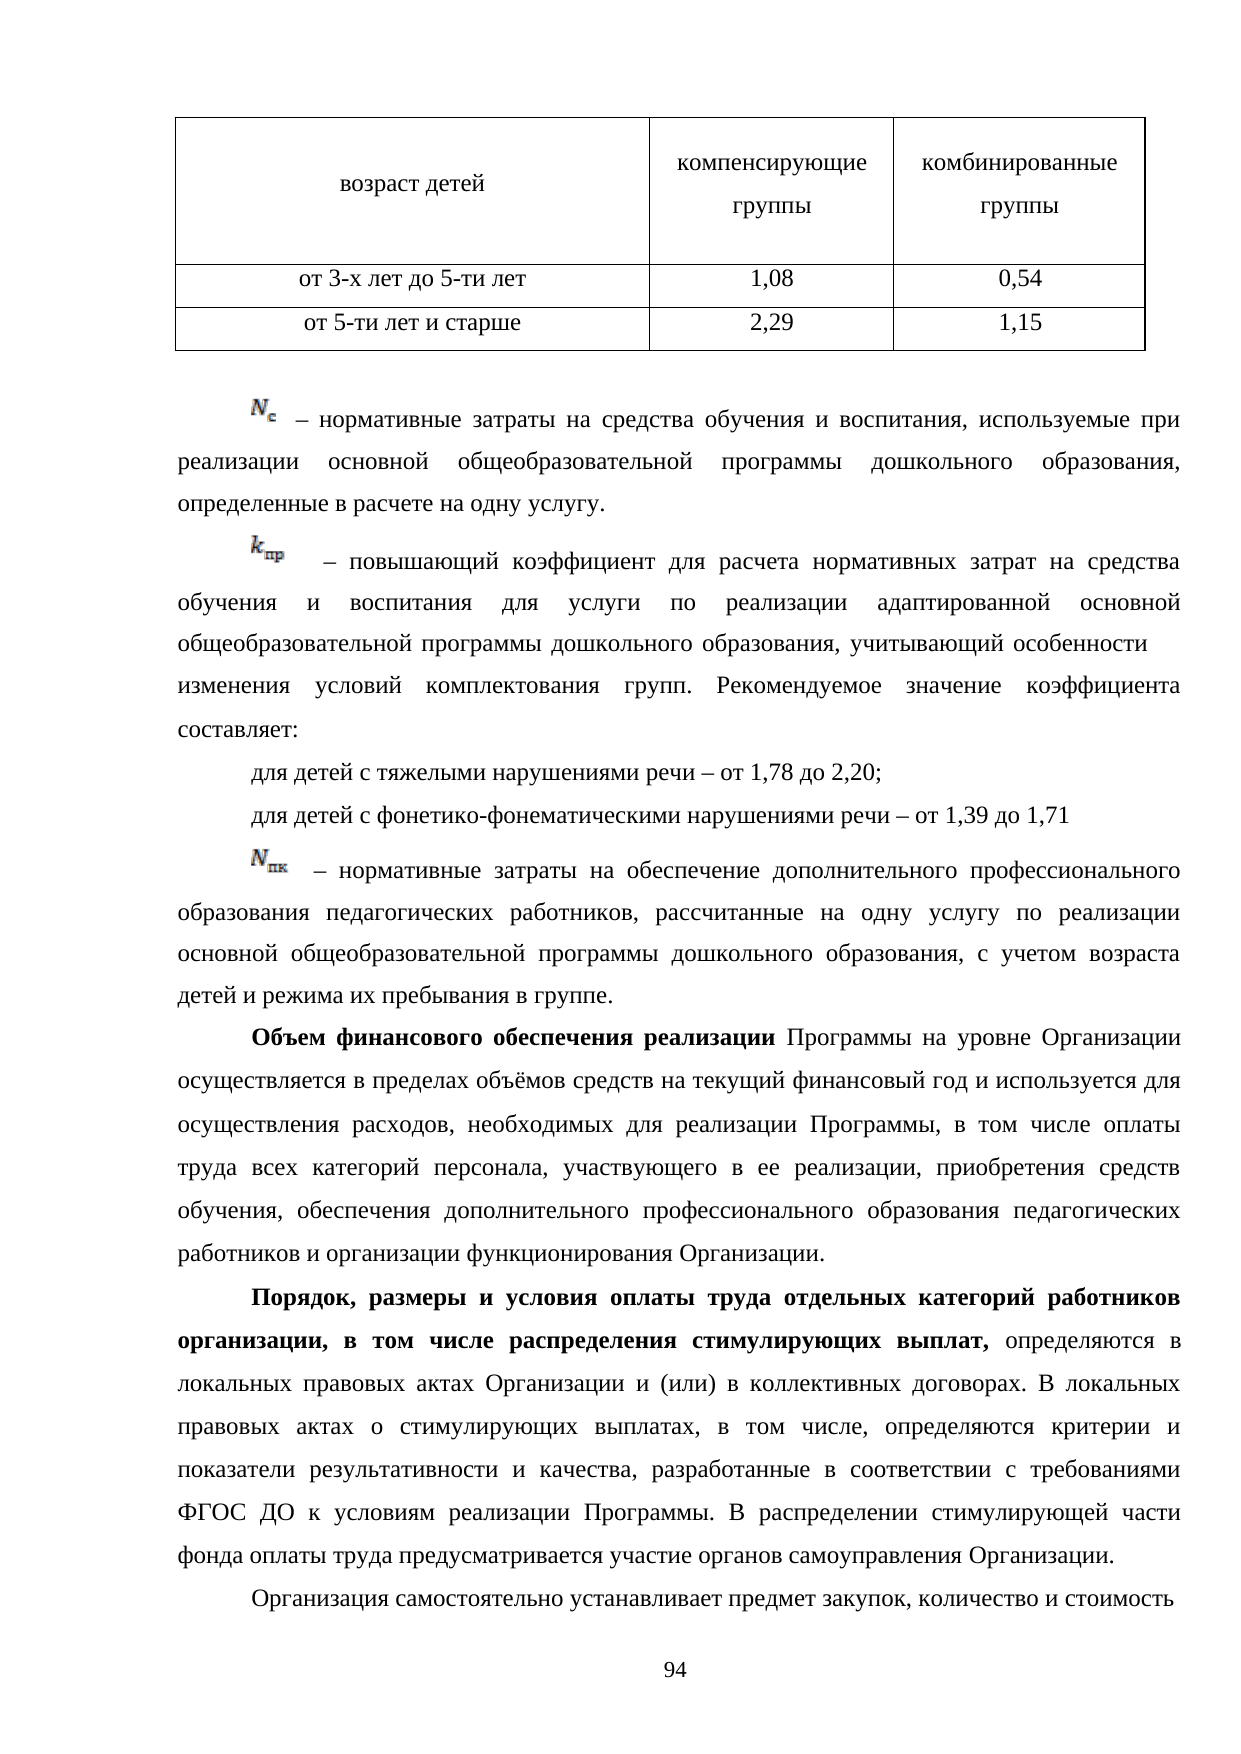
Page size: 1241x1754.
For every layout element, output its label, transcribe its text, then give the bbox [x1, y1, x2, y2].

picture [251, 843, 289, 879]
text Порядок, размеры и условия оплаты труда отдельных категорий работников организации, в том числе распределения стимулирующих выплат, определяются в локальных правовых актах Организации и (или) в коллективных договорах. В локальных правовых актах о стимулирующих выплатах, в том числе, определяются критерии и показатели результативности и качества, разработанные в соответствии с требованиями ФГОС ДО к условиям реализации Программы. В распределении стимулирующей части фонда оплаты труда предусматривается участие органов самоуправления Организации. [177, 1282, 1182, 1569]
text для детей с фонетико-фонематическими нарушениями речи – от 1,39 до 1,71 [251, 800, 1194, 828]
text – нормативные затраты на обеспечение дополнительного профессионального образования педагогических работников, рассчитанные на одну услугу по реализации основной общеобразовательной программы дошкольного образования, с учетом возраста детей и режима их пребывания в группе. [177, 843, 1181, 1009]
table_header компенсирующие группы [650, 118, 893, 264]
picture [251, 393, 276, 428]
text для детей с тяжелыми нарушениями речи – от 1,78 до 2,20; [251, 757, 1194, 786]
text Организация самостоятельно устанавливает предмет закупок, количество и стоимость [251, 1584, 1194, 1612]
text изменения условий комплектования групп. Рекомендуемое значение коэффициента составляет: [177, 671, 1181, 742]
table_cell от 5-ти лет и старше [176, 308, 649, 350]
table_cell 0,54 [894, 265, 1144, 307]
text Объем финансового обеспечения реализации Программы на уровне Организации осуществляется в пределах объёмов средств на текущий финансовый год и используется для осуществления расходов, необходимых для реализации Программы, в том числе оплаты труда всех категорий персонала, участвующего в ее реализации, приобретения средств обучения, обеспечения дополнительного профессионального образования педагогических работников и организации функционирования Организации. [177, 1022, 1181, 1267]
table_cell 1,15 [894, 308, 1144, 350]
picture [251, 531, 286, 569]
table_header возраст детей [176, 118, 649, 264]
text – нормативные затраты на средства обучения и воспитания, используемые при реализации основной общеобразовательной программы дошкольного образования, определенные в расчете на одну услугу. [177, 393, 1181, 517]
table_header комбинированные группы [894, 118, 1144, 264]
table_cell 1,08 [650, 265, 893, 307]
text – повышающий коэффициент для расчета нормативных затрат на средства обучения и воспитания для услуги по реализации адаптированной основной общеобразовательной программы дошкольного образования, учитывающий особенности [177, 532, 1181, 657]
table_cell 2,29 [650, 308, 893, 350]
table_cell от 3-х лет до 5-ти лет [176, 265, 649, 307]
